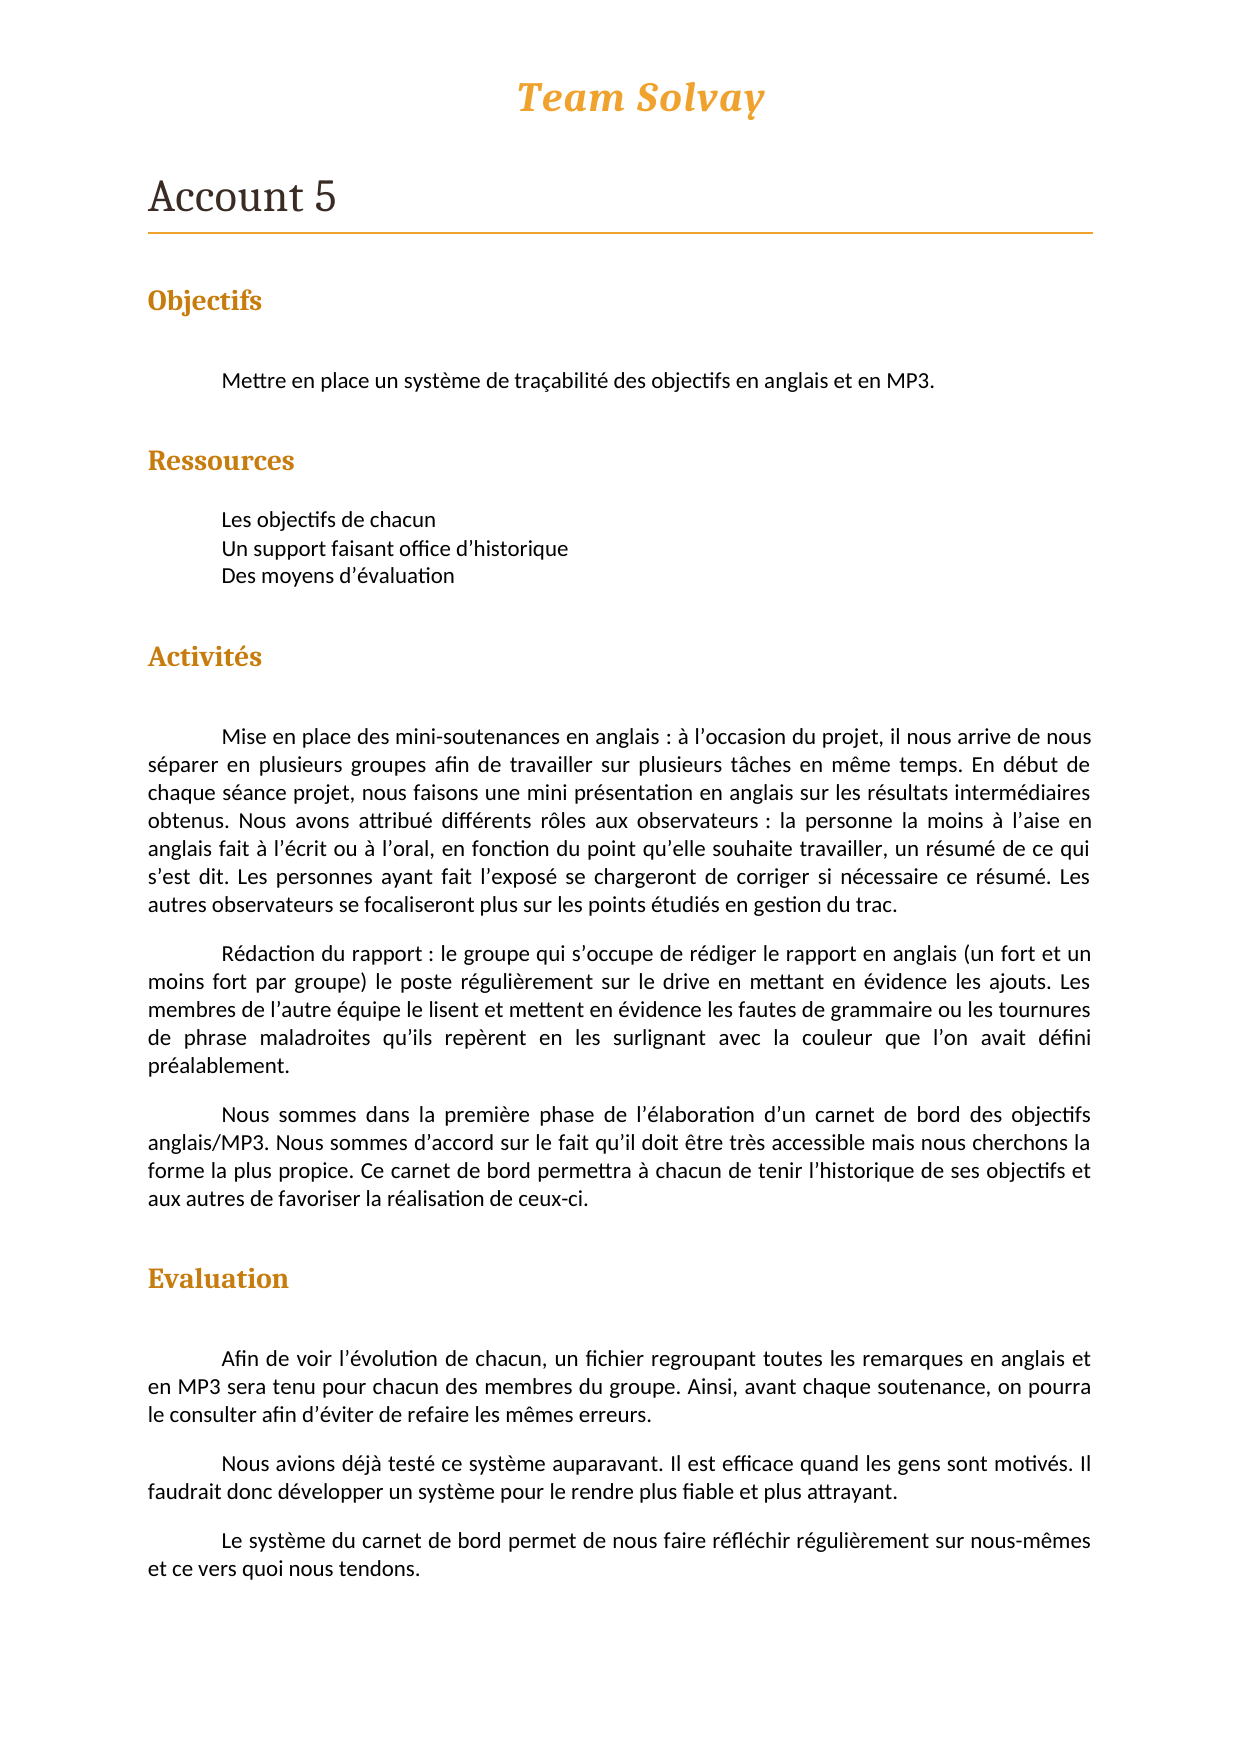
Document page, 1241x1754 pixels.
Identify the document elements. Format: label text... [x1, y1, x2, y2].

subtitle Activités [148, 640, 1093, 673]
text Le système du carnet de bord permet de nous faire réfléchir régulièrement sur nous-mêmes et ce vers quoi nous tendons. [148, 1526, 1093, 1582]
text Des moyens d’évaluation [148, 562, 1093, 590]
subtitle Objectifs [148, 284, 1093, 317]
text Nous sommes dans la première phase de l’élaboration d’un carnet de bord des objectifs anglais/MP3. Nous sommes d’accord sur le fait qu’il doit être très accessible mais nous cherchons la forme la plus propice. Ce carnet de bord permettra à chacun de tenir l’historique de ses objectifs et aux autres de favoriser la réalisation de ceux-ci. [148, 1100, 1093, 1212]
subtitle Ressources [148, 444, 1093, 478]
text Les objectifs de chacun [148, 506, 1093, 534]
title Account 5 [148, 171, 1093, 232]
text Un support faisant office d’historique [148, 534, 1093, 562]
text Mettre en place un système de traçabilité des objectifs en anglais et en MP3. [148, 366, 1093, 394]
text Mise en place des mini-soutenances en anglais : à l’occasion du projet, il nous arrive de nous séparer en plusieurs groupes afin de travailler sur plusieurs tâches en même temps. En début de chaque séance projet, nous faisons une mini présentation en anglais sur les résultats intermédiaires obtenus. Nous avons attribué différents rôles aux observateurs : la personne la moins à l’aise en anglais fait à l’écrit ou à l’oral, en fonction du point qu’elle souhaite travailler, un résumé de ce qui s’est dit. Les personnes ayant fait l’exposé se chargeront de corriger si nécessaire ce résumé. Les autres observateurs se focaliseront plus sur les points étudiés en gestion du trac. [148, 722, 1093, 918]
text Nous avions déjà testé ce système auparavant. Il est efficace quand les gens sont motivés. Il faudrait donc développer un système pour le rendre plus fiable et plus attrayant. [148, 1449, 1093, 1505]
text Afin de voir l’évolution de chacun, un fichier regroupant toutes les remarques en anglais et en MP3 sera tenu pour chacun des membres du groupe. Ainsi, avant chaque soutenance, on pourra le consulter afin d’éviter de refaire les mêmes erreurs. [148, 1344, 1093, 1428]
text Rédaction du rapport : le groupe qui s’occupe de rédiger le rapport en anglais (un fort et un moins fort par groupe) le poste régulièrement sur le drive en mettant en évidence les ajouts. Les membres de l’autre équipe le lisent et mettent en évidence les fautes de grammaire ou les tournures de phrase maladroites qu’ils repèrent en les surlignant avec la couleur que l’on avait défini préalablement. [148, 939, 1093, 1079]
subtitle Evaluation [148, 1262, 1093, 1296]
